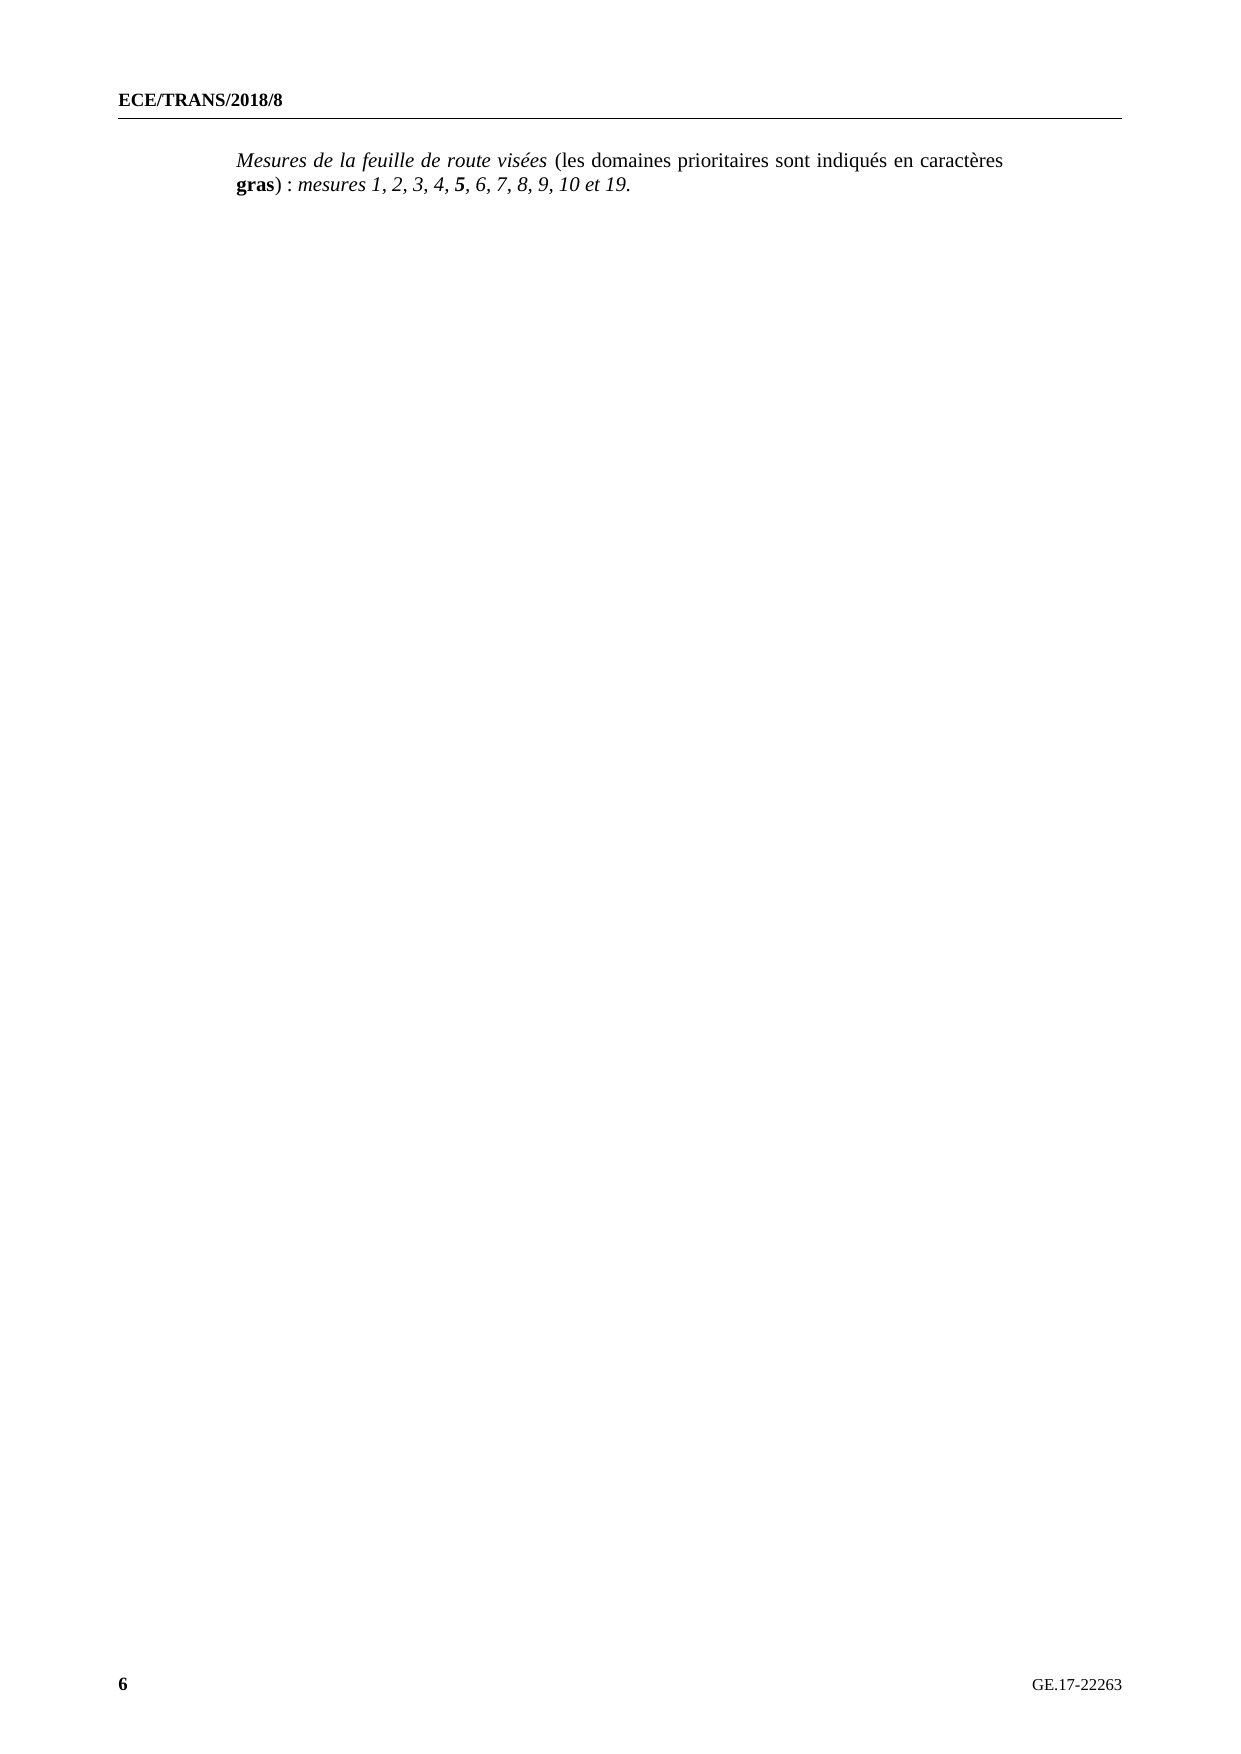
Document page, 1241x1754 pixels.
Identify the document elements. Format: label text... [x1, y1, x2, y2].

text Mesures de la feuille de route visées (les domaines prioritaires sont indiqués en caractères gras) : mesures 1, 2, 3, 4, 5, 6, 7, 8, 9, 10 et 19. [236, 148, 1004, 196]
